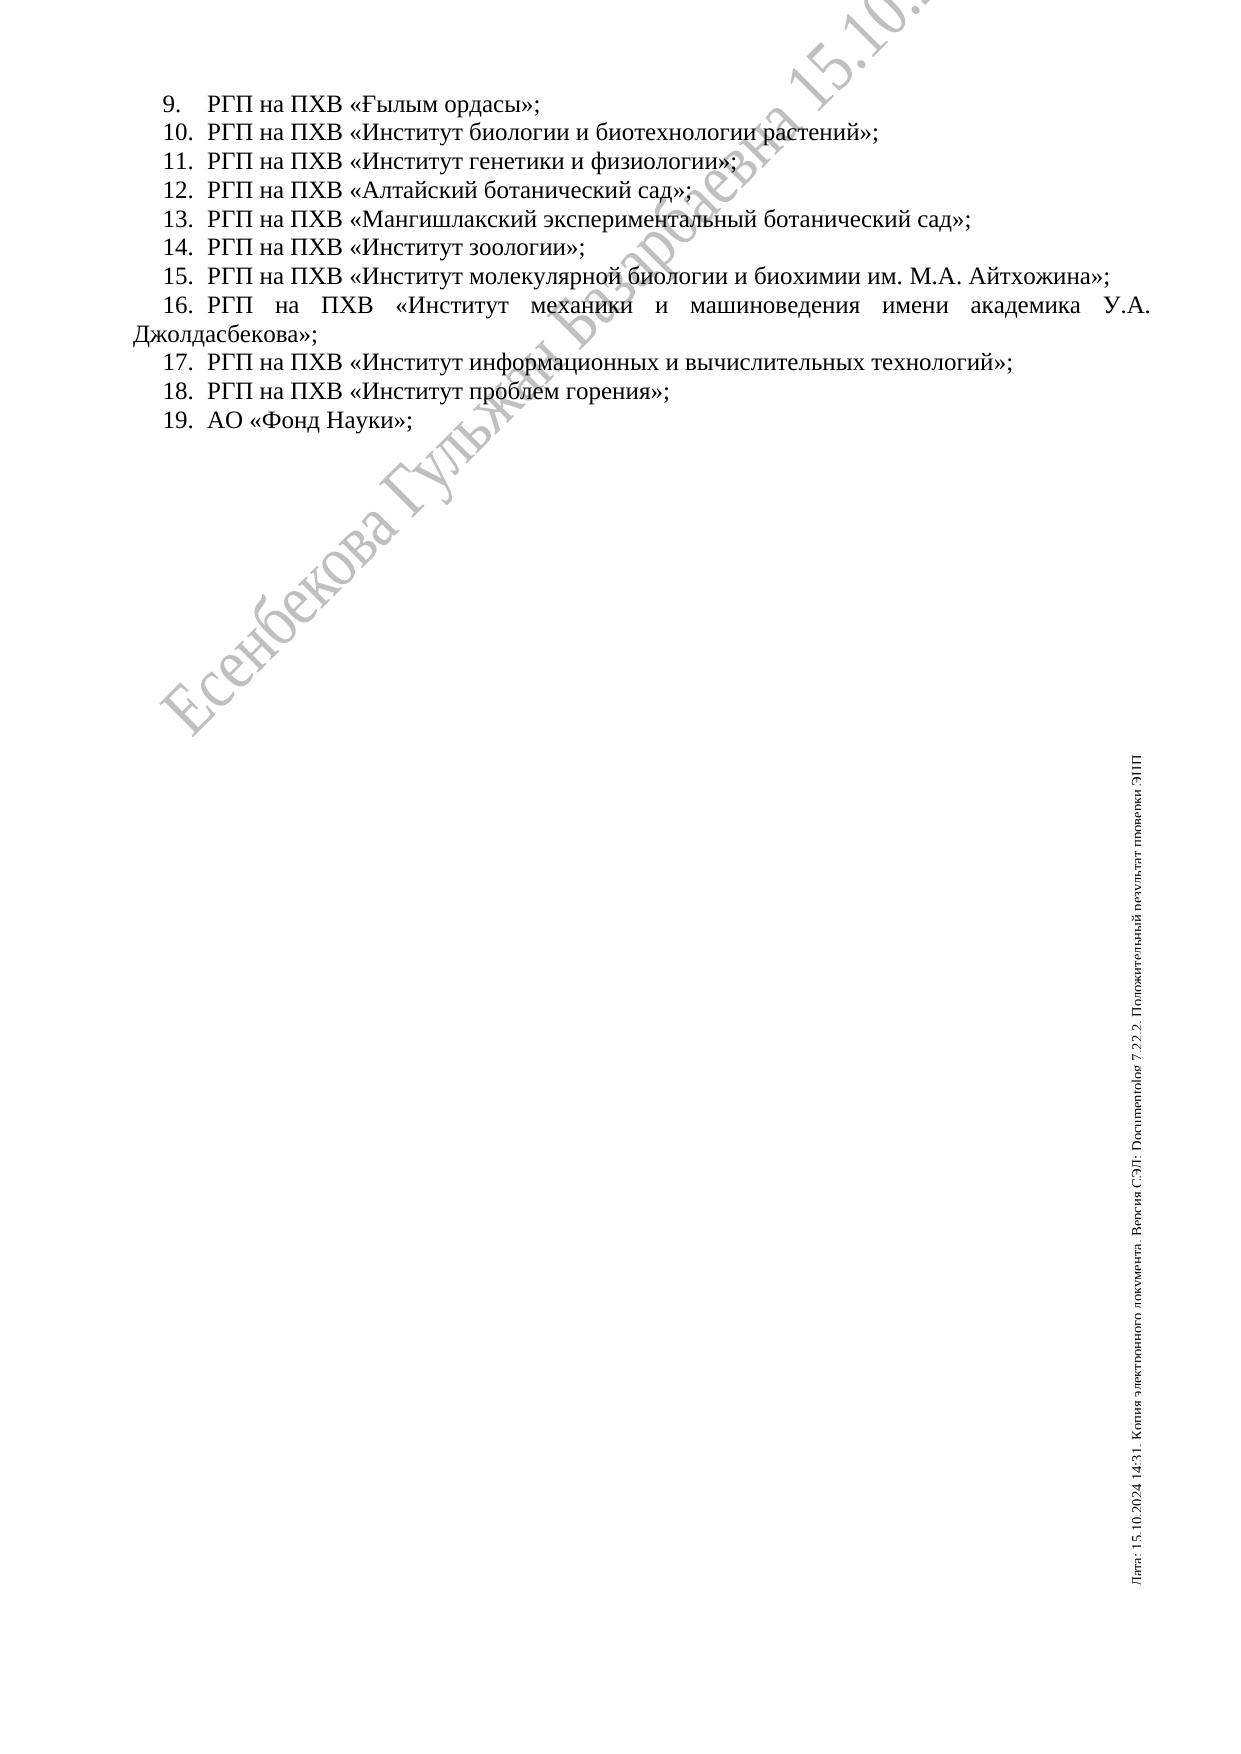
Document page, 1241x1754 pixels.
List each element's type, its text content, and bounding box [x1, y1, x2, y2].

list РГП на ПХВ «Алтайский ботанический сад»; [133, 175, 1152, 204]
list РГП на ПХВ «Институт информационных и вычислительных технологий»; [133, 347, 1152, 376]
list РГП на ПХВ «Мангишлакский экспериментальный ботанический сад»; [133, 204, 1152, 232]
list РГП на ПХВ «Институт механики и машиноведения имени академика У.А. Джолдасбекова»; [133, 290, 1152, 347]
list АО «Фонд Науки»; [133, 405, 1152, 434]
list РГП на ПХВ «Институт зоологии»; [133, 232, 1152, 261]
list РГП на ПХВ «Институт биологии и биотехнологии растений»; [133, 117, 1152, 146]
list РГП на ПХВ «Институт молекулярной биологии и биохимии им. М.А. Айтхожина»; [133, 261, 1152, 290]
list РГП на ПХВ «Институт проблем горения»; [133, 376, 1152, 405]
list РГП на ПХВ «Институт генетики и физиологии»; [133, 146, 1152, 175]
list РГП на ПХВ «Ғылым ордасы»; [133, 89, 1152, 117]
